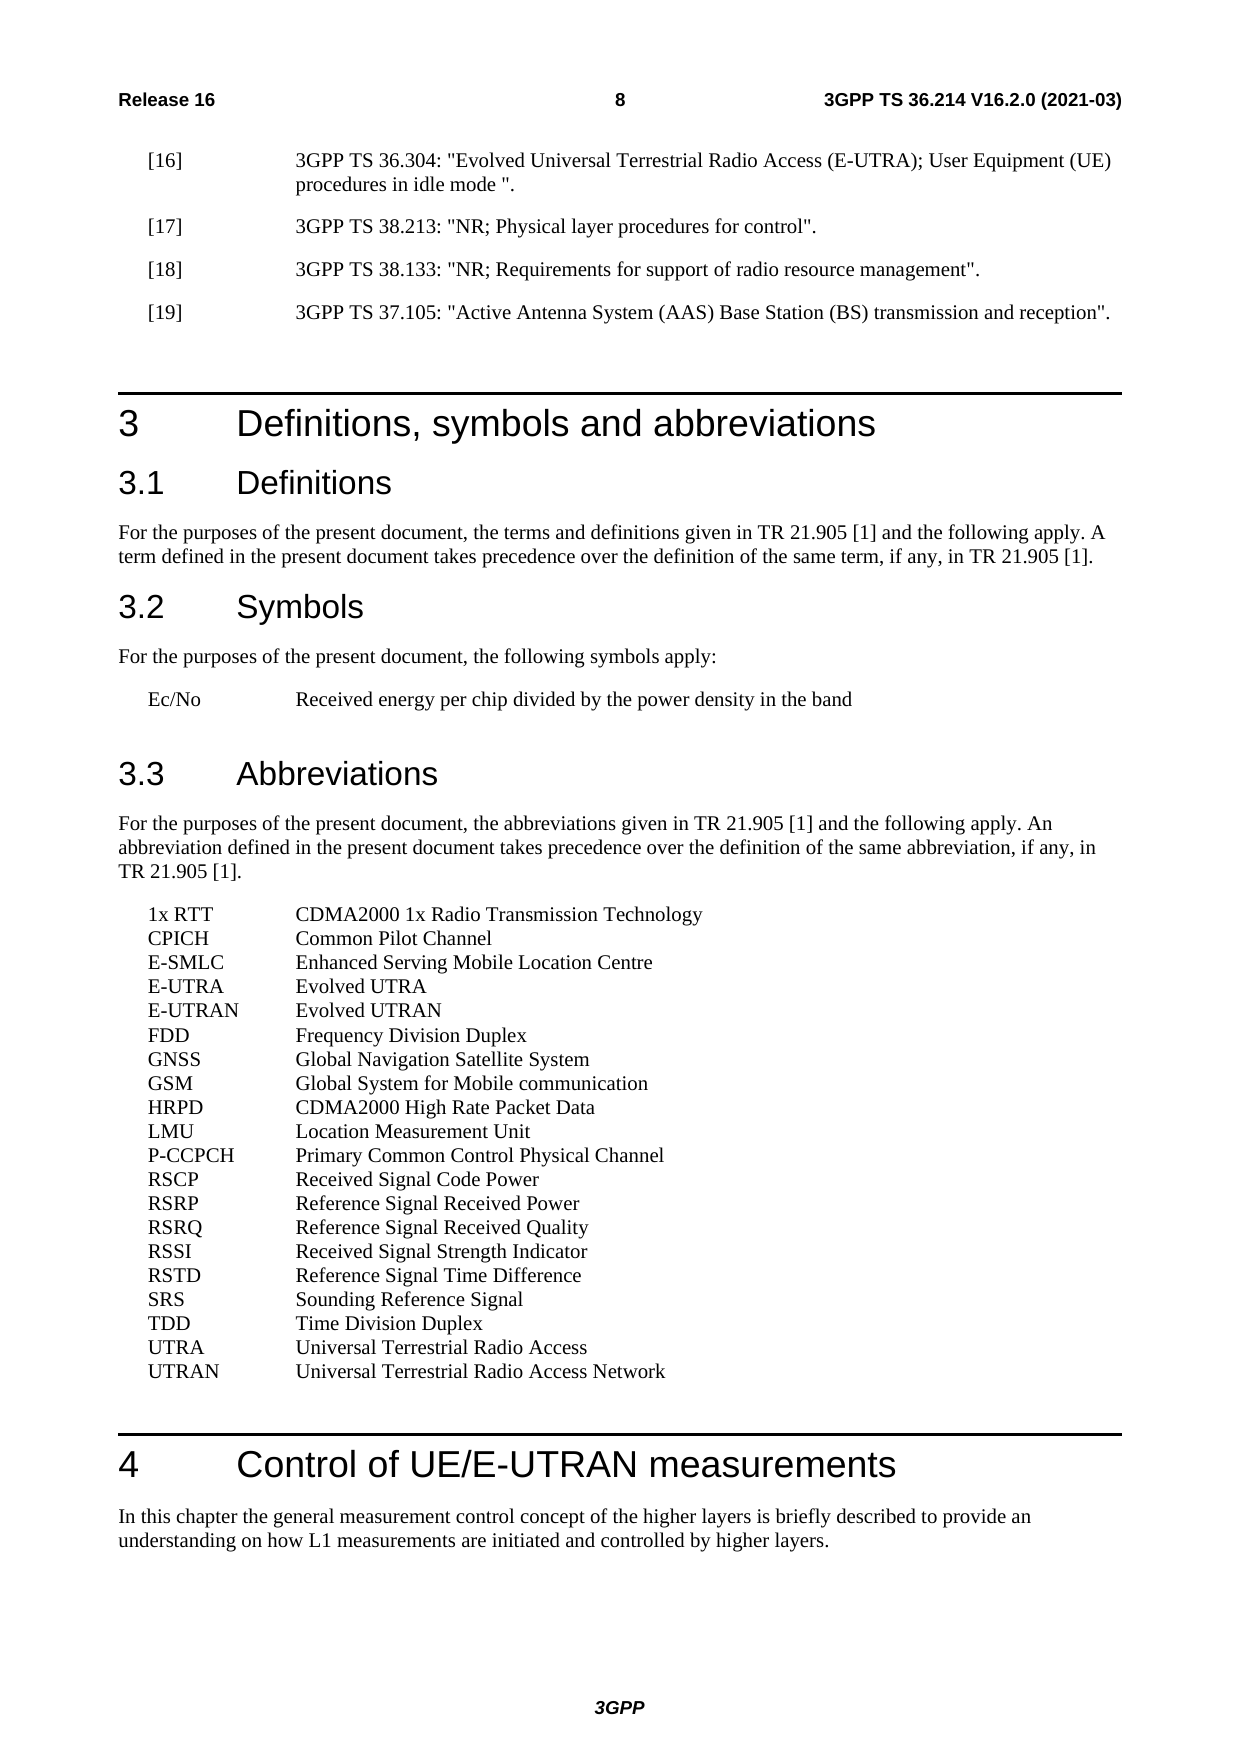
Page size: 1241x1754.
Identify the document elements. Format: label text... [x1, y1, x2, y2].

text [17] 3GPP TS 38.213: "NR; Physical layer procedures for control". [148, 214, 1122, 238]
subtitle 4 Control of UE/E-UTRAN measurements [118, 1436, 1122, 1485]
text GNSS Global Navigation Satellite System [148, 1047, 1122, 1071]
text E-UTRA Evolved UTRA [148, 974, 1122, 998]
text RSTD Reference Signal Time Difference [148, 1263, 1122, 1287]
text [18] 3GPP TS 38.133: "NR; Requirements for support of radio resource management". [148, 257, 1122, 281]
text In this chapter the general measurement control concept of the higher layers is briefly described to provide an understanding on how L1 measurements are initiated and controlled by higher layers. [118, 1504, 1122, 1552]
text RSRQ Reference Signal Received Quality [148, 1215, 1122, 1239]
text For the purposes of the present document, the abbreviations given in TR 21.905 [1] and the following apply. An abbreviation defined in the present document takes precedence over the definition of the same abbreviation, if any, in TR 21.905 [1]. [118, 811, 1122, 883]
text [16] 3GPP TS 36.304: "Evolved Universal Terrestrial Radio Access (E-UTRA); User Equipment (UE) procedures in idle mode ". [148, 147, 1122, 196]
text RSSI Received Signal Strength Indicator [148, 1239, 1122, 1263]
subtitle 3.2 Symbols [118, 587, 1122, 626]
text [19] 3GPP TS 37.105: "Active Antenna System (AAS) Base Station (BS) transmission and reception". [148, 300, 1122, 324]
text P-CCPCH Primary Common Control Physical Channel [148, 1143, 1122, 1167]
text 1x RTT CDMA2000 1x Radio Transmission Technology [148, 902, 1122, 926]
subtitle 3.1 Definitions [118, 463, 1122, 502]
text RSRP Reference Signal Received Power [148, 1191, 1122, 1215]
text RSCP Received Signal Code Power [148, 1167, 1122, 1191]
subtitle 3 Definitions, symbols and abbreviations [118, 395, 1122, 444]
text For the purposes of the present document, the terms and definitions given in TR 21.905 [1] and the following apply. A term defined in the present document takes precedence over the definition of the same term, if any, in TR 21.905 [1]. [118, 520, 1122, 568]
text UTRAN Universal Terrestrial Radio Access Network [148, 1359, 1122, 1383]
text HRPD CDMA2000 High Rate Packet Data [148, 1095, 1122, 1119]
text LMU Location Measurement Unit [148, 1119, 1122, 1143]
text CPICH Common Pilot Channel [148, 926, 1122, 950]
text UTRA Universal Terrestrial Radio Access [148, 1335, 1122, 1359]
text TDD Time Division Duplex [148, 1311, 1122, 1335]
text For the purposes of the present document, the following symbols apply: [118, 644, 1122, 668]
text E-UTRAN Evolved UTRAN [148, 998, 1122, 1022]
text FDD Frequency Division Duplex [148, 1022, 1122, 1047]
text SRS Sounding Reference Signal [148, 1287, 1122, 1311]
text E-SMLC Enhanced Serving Location Centre [148, 950, 1122, 974]
text GSM Global System for communication [148, 1071, 1122, 1095]
subtitle 3.3 Abbreviations [118, 754, 1122, 792]
text Ec/No Received energy per chip divided by the power density in the band [148, 687, 1122, 711]
